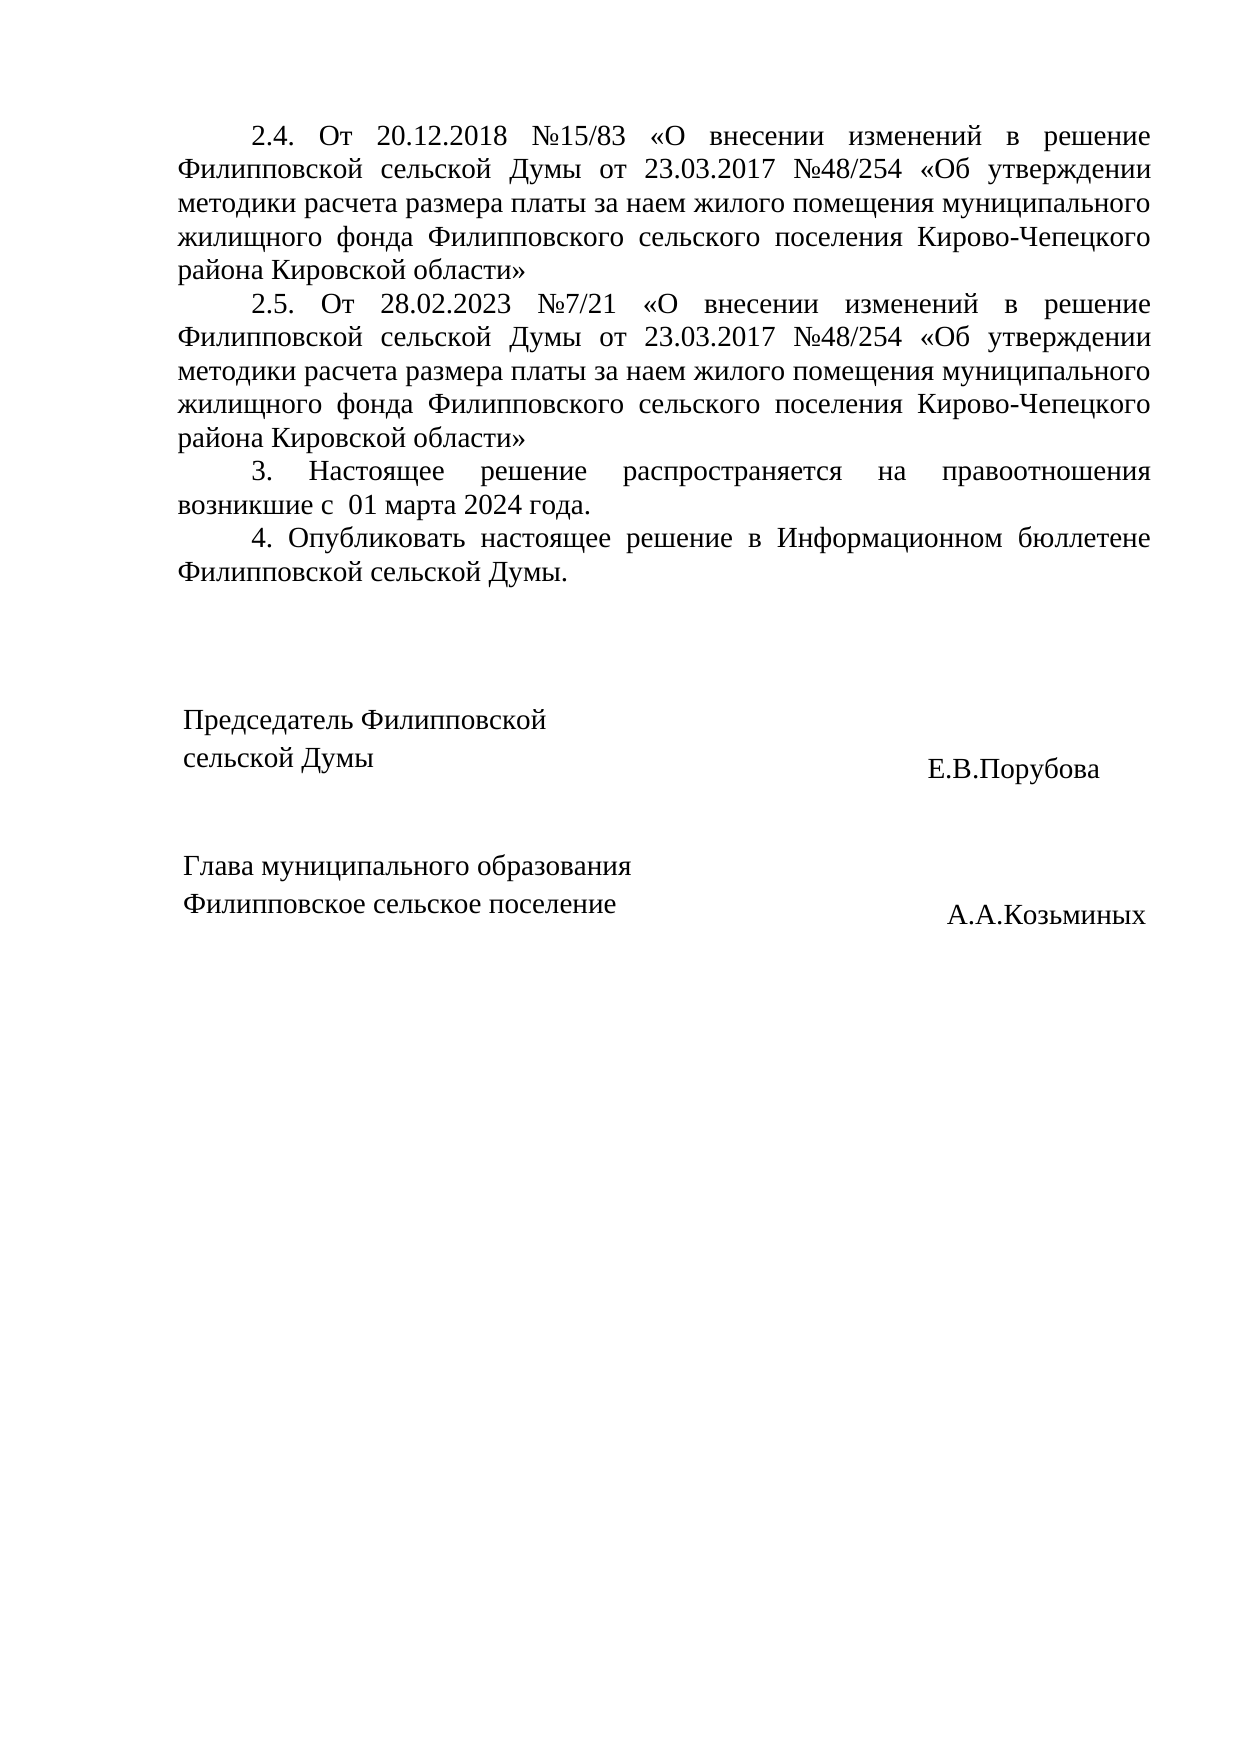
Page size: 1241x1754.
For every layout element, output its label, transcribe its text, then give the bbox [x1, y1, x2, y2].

text 2.4. От 20.12.2018 №15/83 «О внесении изменений в решение Филипповской сельской Думы от 23.03.2017 №48/254 «Об утверждении методики расчета размера платы за наем жилого помещения муниципального жилищного фонда Филипповского сельского поселения Кирово-Чепецкого района Кировской области» [177, 118, 1152, 286]
text 2.5. От 28.02.2023 №7/21 «О внесении изменений в решение Филипповской сельской Думы от 23.03.2017 №48/254 «Об утверждении методики расчета размера платы за наем жилого помещения муниципального жилищного фонда Филипповского сельского поселения Кирово-Чепецкого района Кировской области» [177, 286, 1152, 453]
text 4. Опубликовать настоящее решение в Информационном бюллетене Филипповской сельской Думы. [177, 521, 1152, 588]
text 3. Настоящее решение распространяется на правоотношения возникшие с 01 марта 2024 года. [177, 453, 1152, 521]
table_cell Глава муниципального образования Филипповское сельское поселение [177, 805, 649, 951]
table_header Председатель Филипповской сельской Думы [177, 621, 649, 805]
table_cell А.А.Козьминых [650, 805, 1152, 951]
table_header Е.В.Порубова [650, 621, 1152, 805]
